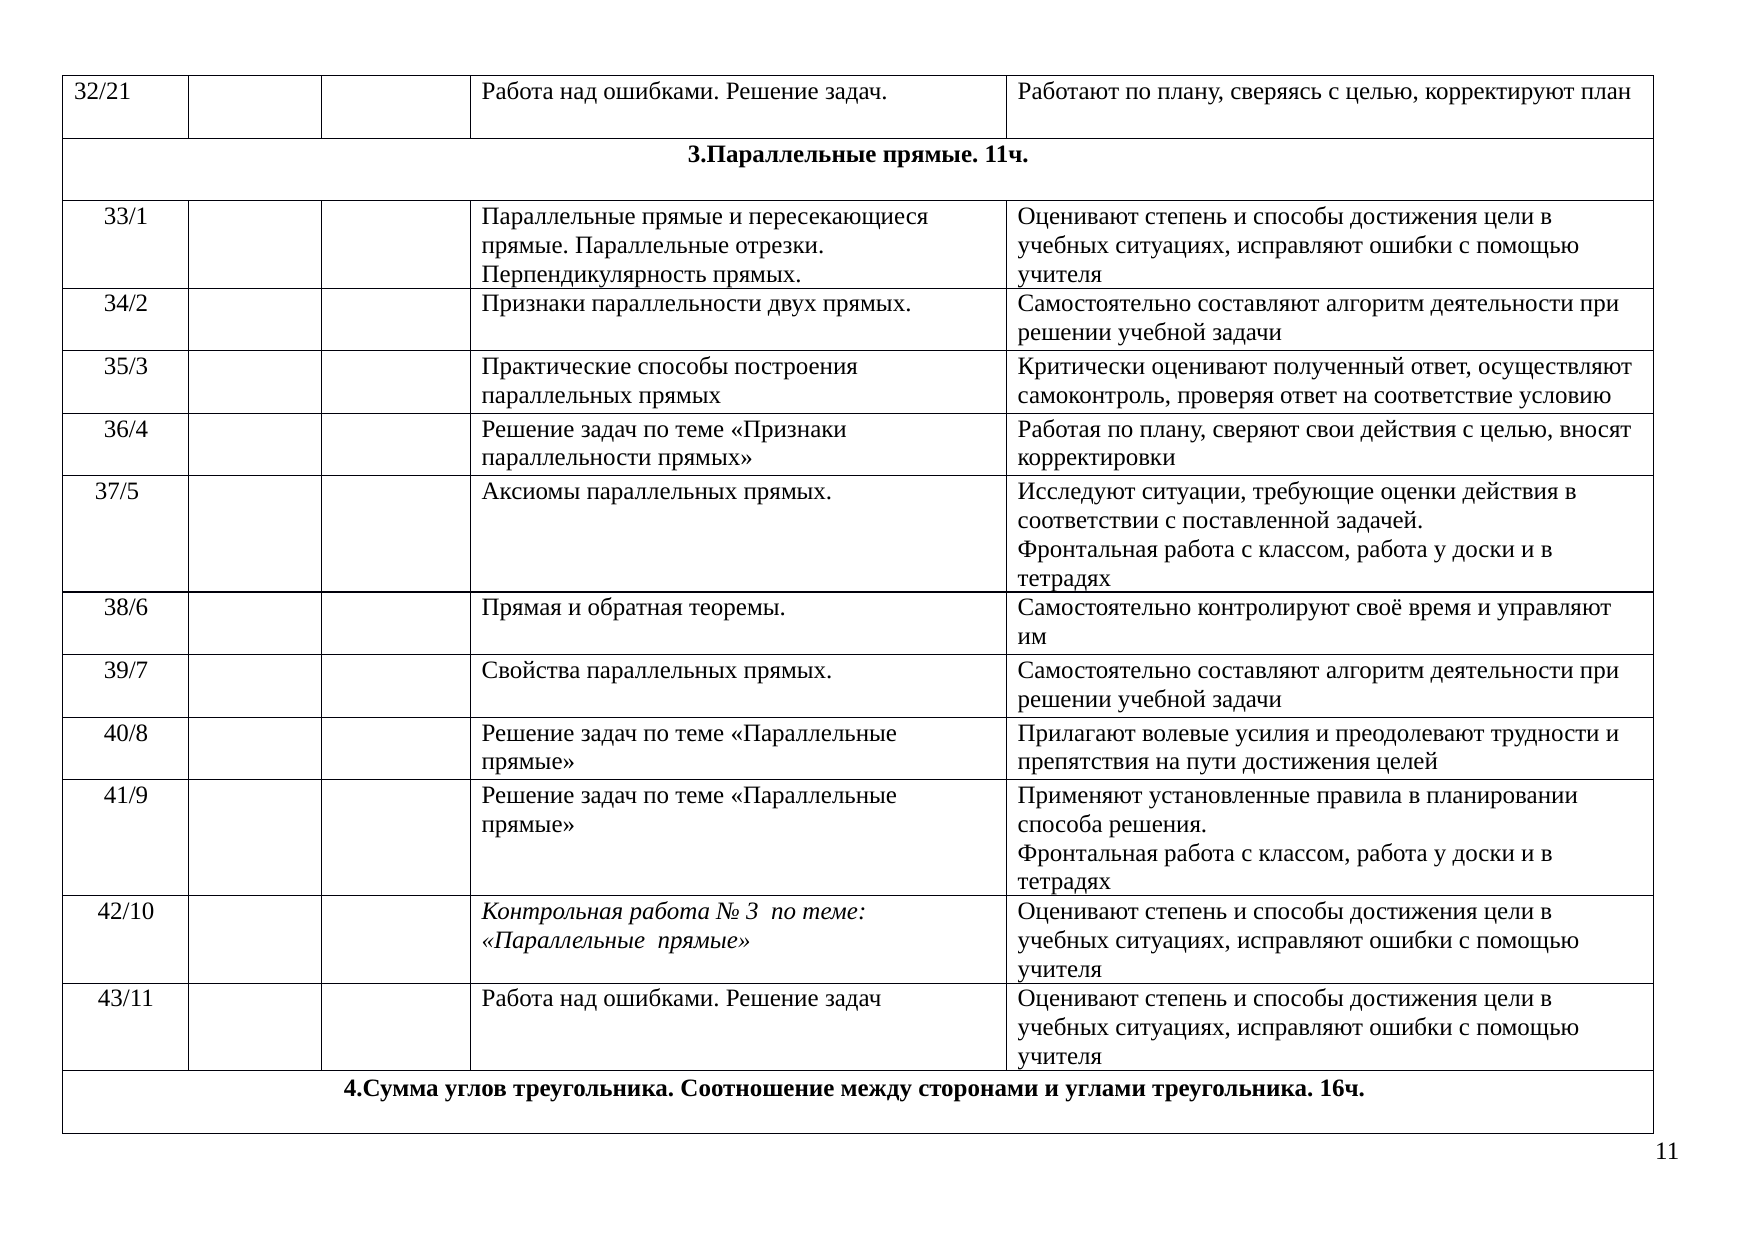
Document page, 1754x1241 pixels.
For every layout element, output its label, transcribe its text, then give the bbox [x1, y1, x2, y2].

table_cell Контрольная работа № 3 по теме: «Параллельные прямые» [471, 896, 1006, 982]
table_cell [189, 718, 321, 779]
table_cell Параллельные прямые и пересекающиеся прямые. Параллельные отрезки. Перпендикулярность прямых. [471, 201, 1006, 287]
table_cell [322, 780, 470, 895]
table_cell 42/10 [63, 896, 188, 982]
table_cell Применяют установленные правила в планировании способа решения. Фронтальная работа с классом, работа у доски и в тетрадях [1007, 780, 1653, 895]
table_cell [322, 76, 470, 138]
table_cell [189, 655, 321, 717]
table_cell Решение задач по теме «Параллельные прямые» [471, 780, 1006, 895]
table_cell Признаки параллельности двух прямых. [471, 289, 1006, 350]
table_cell 4.Сумма углов треугольника. Соотношение между сторонами и углами треугольника. 16ч. [63, 1071, 1653, 1132]
table_cell Критически оценивают полученный ответ, осуществляют самоконтроль, проверяя ответ на соответствие условию [1007, 351, 1653, 413]
table_cell [322, 655, 470, 717]
table_cell 3.Параллельные прямые. 11ч. [63, 139, 1653, 200]
table_cell Прилагают волевые усилия и преодолевают трудности и препятствия на пути достижения целей [1007, 718, 1653, 779]
table_cell 38/6 [63, 593, 188, 654]
table_cell [322, 476, 470, 591]
table_cell [322, 718, 470, 779]
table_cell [1007, 984, 1653, 1070]
table_cell Работа над ошибками. Решение задач [471, 984, 1006, 1070]
table_cell Решение задач по теме «Признаки параллельности прямых» [471, 414, 1006, 475]
table_cell Свойства параллельных прямых. [471, 655, 1006, 717]
table_cell [322, 351, 470, 413]
table_cell [189, 201, 321, 287]
table_cell Аксиомы параллельных прямых. [471, 476, 1006, 591]
table_cell Исследуют ситуации, требующие оценки действия в соответствии с поставленной задачей. Фронтальная работа с классом, работа у доски и в тетрадях [1007, 476, 1653, 591]
table_cell [189, 984, 321, 1070]
table_cell Самостоятельно контролируют своё время и управляют им [1007, 593, 1653, 654]
table_cell 34/2 [63, 289, 188, 350]
table_cell 40/8 [63, 718, 188, 779]
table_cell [1007, 76, 1653, 138]
table_cell 43/11 [63, 984, 188, 1070]
table_cell [189, 780, 321, 895]
table_cell [322, 593, 470, 654]
table_cell 41/9 [63, 780, 188, 895]
table_cell Оценивают степень и способы достижения цели в учебных ситуациях, исправляют ошибки с помощью учителя [1007, 201, 1653, 287]
table_cell [322, 414, 470, 475]
table_cell Самостоятельно составляют алгоритм деятельности при решении учебной задачи [1007, 289, 1653, 350]
table_cell 33/1 [63, 201, 188, 287]
table_cell 37/5 [63, 476, 188, 591]
table_cell [189, 289, 321, 350]
table_cell [189, 476, 321, 591]
table_cell Оценивают степень и способы достижения цели в учебных ситуациях, исправляют ошибки с помощью учителя [1007, 896, 1653, 982]
table_cell 35/3 [63, 351, 188, 413]
table_cell Практические способы построения параллельных прямых [471, 351, 1006, 413]
table_cell [189, 896, 321, 982]
table_cell Работая по плану, сверяют свои действия с целью, вносят корректировки [1007, 414, 1653, 475]
table_cell 39/7 [63, 655, 188, 717]
table_cell [322, 289, 470, 350]
table_cell [322, 984, 470, 1070]
table_cell [322, 201, 470, 287]
table_cell [322, 896, 470, 982]
table_cell [189, 76, 321, 138]
table_cell 32/21 [63, 76, 188, 138]
table_cell [189, 593, 321, 654]
table_cell 36/4 [63, 414, 188, 475]
table_cell Прямая и обратная теоремы. [471, 593, 1006, 654]
table_cell [189, 414, 321, 475]
table_cell Работа над ошибками. Решение задач. [471, 76, 1006, 138]
table_cell Самостоятельно составляют алгоритм деятельности при решении учебной задачи [1007, 655, 1653, 717]
table_cell [189, 351, 321, 413]
table_cell Решение задач по теме «Параллельные прямые» [471, 718, 1006, 779]
